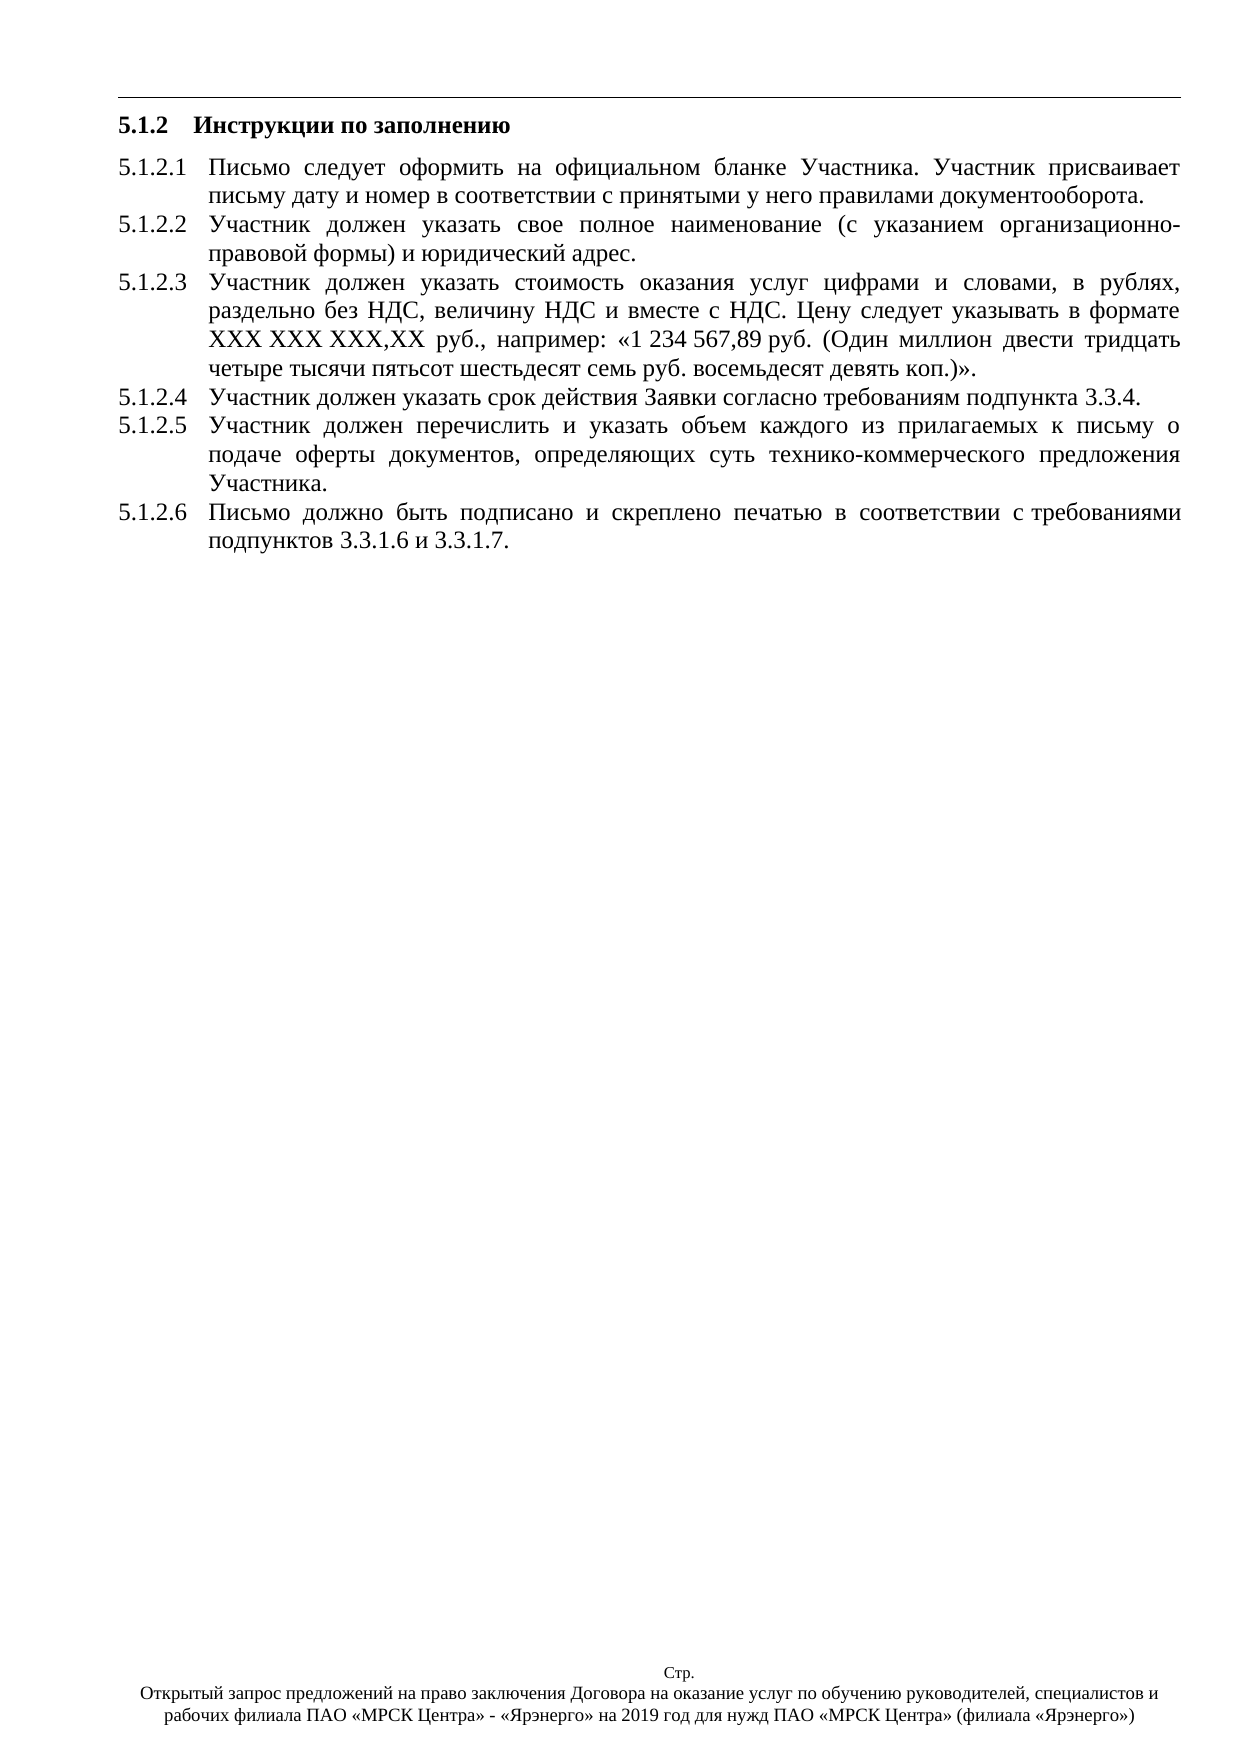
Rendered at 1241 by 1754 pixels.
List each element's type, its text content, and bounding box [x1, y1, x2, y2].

list Письмо следует оформить на официальном бланке Участника. Участник присваивает письму дату и номер в соответствии с принятыми у него правилами документооборота. [118, 152, 1181, 209]
list Участник должен указать свое полное наименование (с указанием организационно-правовой формы) и юридический адрес. [118, 209, 1181, 267]
subtitle Инструкции по заполнению [118, 111, 1181, 139]
list Участник должен перечислить и указать объем каждого из прилагаемых к письму о подаче оферты документов, определяющих суть технико-коммерческого предложения Участника. [118, 411, 1181, 497]
list Участник должен указать срок действия Заявки согласно требованиям подпункта 3.3.4. [118, 382, 1181, 411]
list Письмо должно быть подписано и скреплено печатью в соответствии с требованиями подпунктов 3.3.1.6 и 3.3.1.7. [118, 497, 1181, 554]
list Участник должен указать стоимость оказания услуг цифрами и словами, в рублях, раздельно без НДС, величину НДС и вместе с НДС. Цену следует указывать в формате ХХХ ХХХ ХХХ,ХХ руб., например: «1 234 567,89 руб. (Один миллион двести тридцать четыре тысячи пятьсот шестьдесят семь руб. восемьдесят девять коп.)». [118, 267, 1181, 382]
